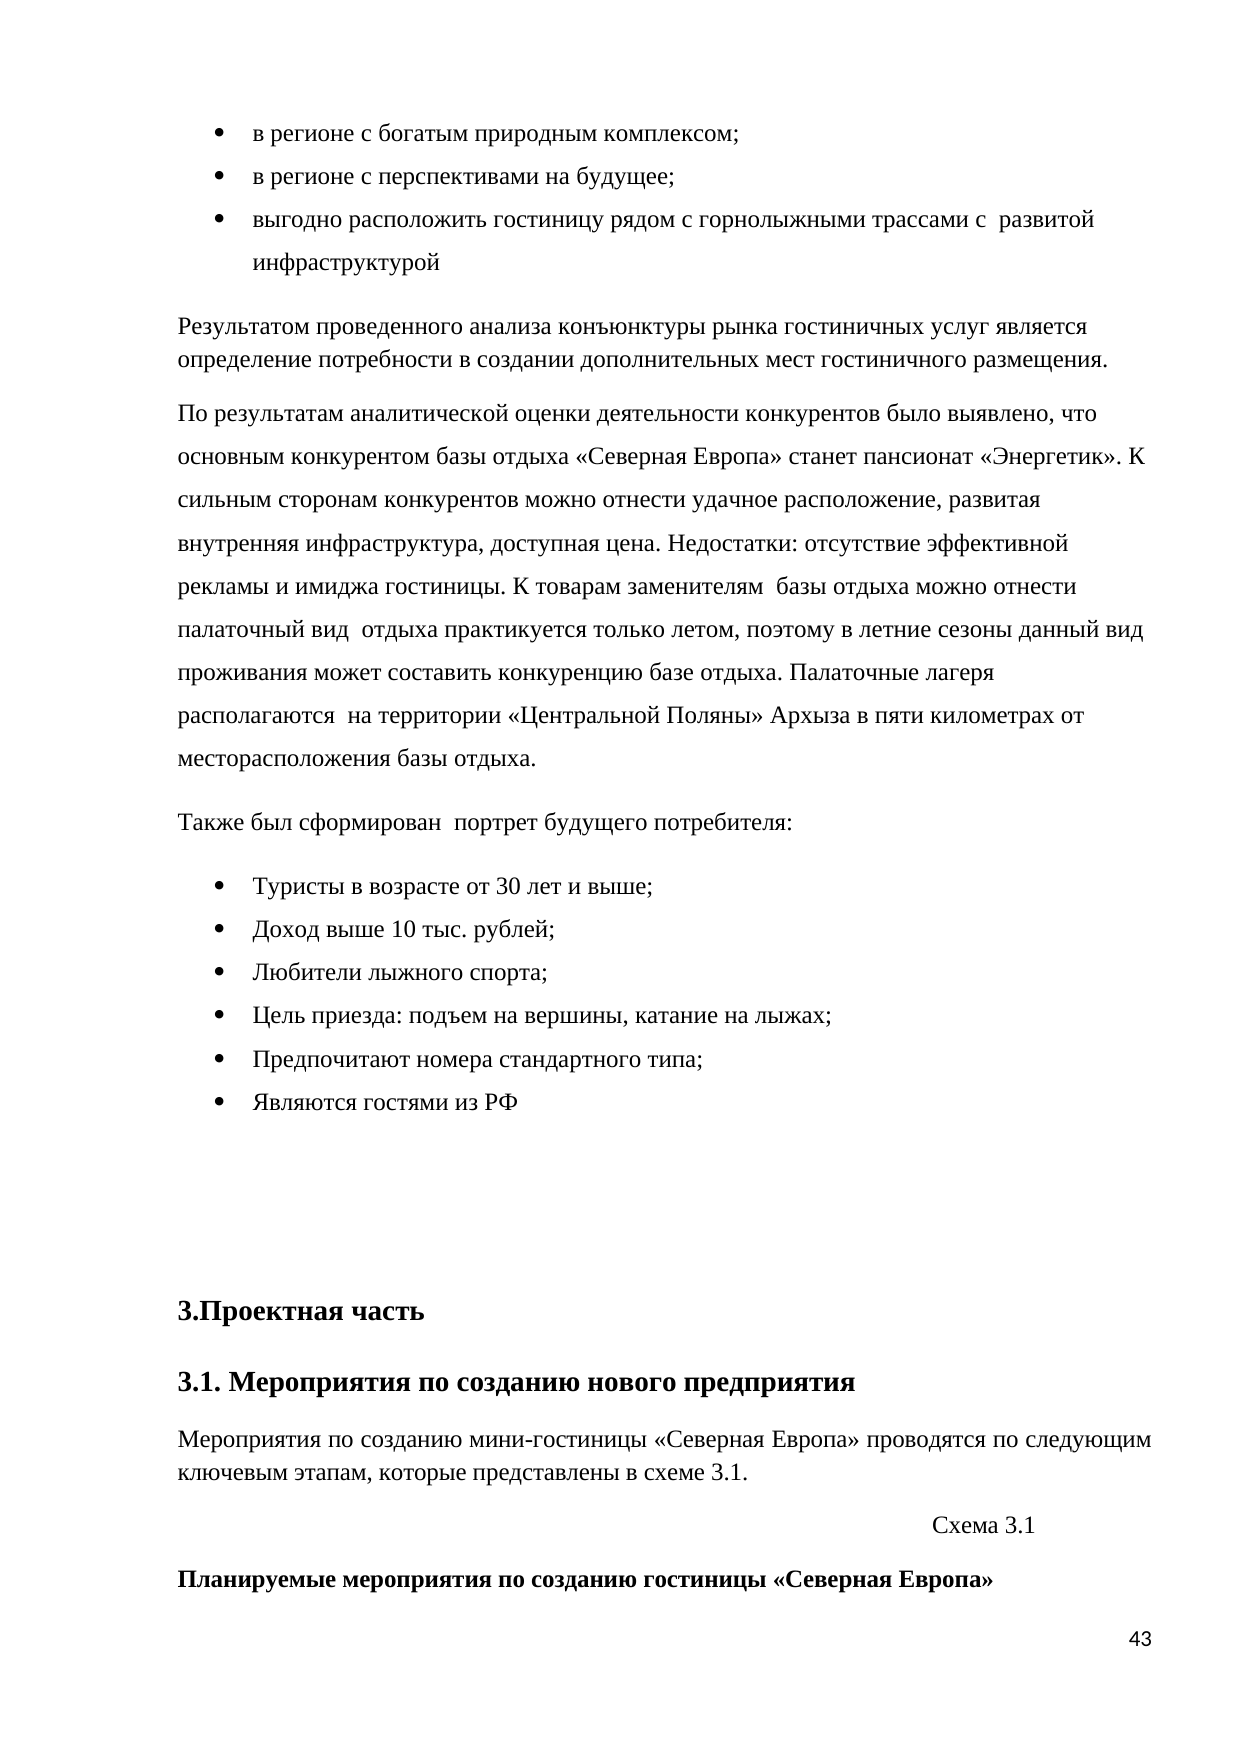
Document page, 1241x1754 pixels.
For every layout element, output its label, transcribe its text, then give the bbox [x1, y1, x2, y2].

text Схема 3.1 [177, 1511, 1152, 1539]
list Цель приезда: подъем на вершины, катание на лыжах; [215, 1001, 1152, 1029]
list Предпочитают номера стандартного типа; [215, 1044, 1152, 1072]
text Результатом проведенного анализа конъюнктуры рынка гостиничных услуг является определение потребности в создании дополнительных мест гостиничного размещения. [177, 311, 1152, 373]
text Также был сформирован портрет будущего потребителя: [177, 807, 1152, 836]
text Планируемые мероприятия по созданию гостиницы «Северная Европа» [177, 1564, 1152, 1593]
list в регионе с перспективами на будущее; [215, 161, 1152, 190]
list Любители лыжного спорта; [215, 957, 1152, 986]
text 3.1. Мероприятия по созданию нового предприятия [177, 1364, 1152, 1398]
list Являются гостями из РФ [215, 1087, 1152, 1116]
list выгодно расположить гостиницу рядом с горнолыжными трассами с развитой инфраструктурой [215, 204, 1152, 276]
text 3.Проектная часть [177, 1293, 1152, 1327]
text Мероприятия по созданию мини-гостиницы «Северная Европа» проводятся по следующим ключевым этапам, которые представлены в схеме 3.1. [177, 1424, 1152, 1485]
list в регионе с богатым природным комплексом; [215, 118, 1152, 147]
list Доход выше 10 тыс. рублей; [215, 914, 1152, 943]
text По результатам аналитической оценки деятельности конкурентов было выявлено, что основным конкурентом базы отдыха «Северная Европа» станет пансионат «Энергетик». К сильным сторонам конкурентов можно отнести удачное расположение, развитая внутренняя инфраструктура, доступная цена. Недостатки: отсутствие эффективной рекламы и имиджа гостиницы. К товарам заменителям базы отдыха можно отнести палаточный вид отдыха практикуется только летом, поэтому в летние сезоны данный вид проживания может составить конкуренцию базе отдыха. Палаточные лагеря располагаются на территории «Центральной Поляны» Архыза в пяти километрах от месторасположения базы отдыха. [177, 398, 1152, 772]
list Туристы в возрасте от 30 лет и выше; [215, 871, 1152, 900]
